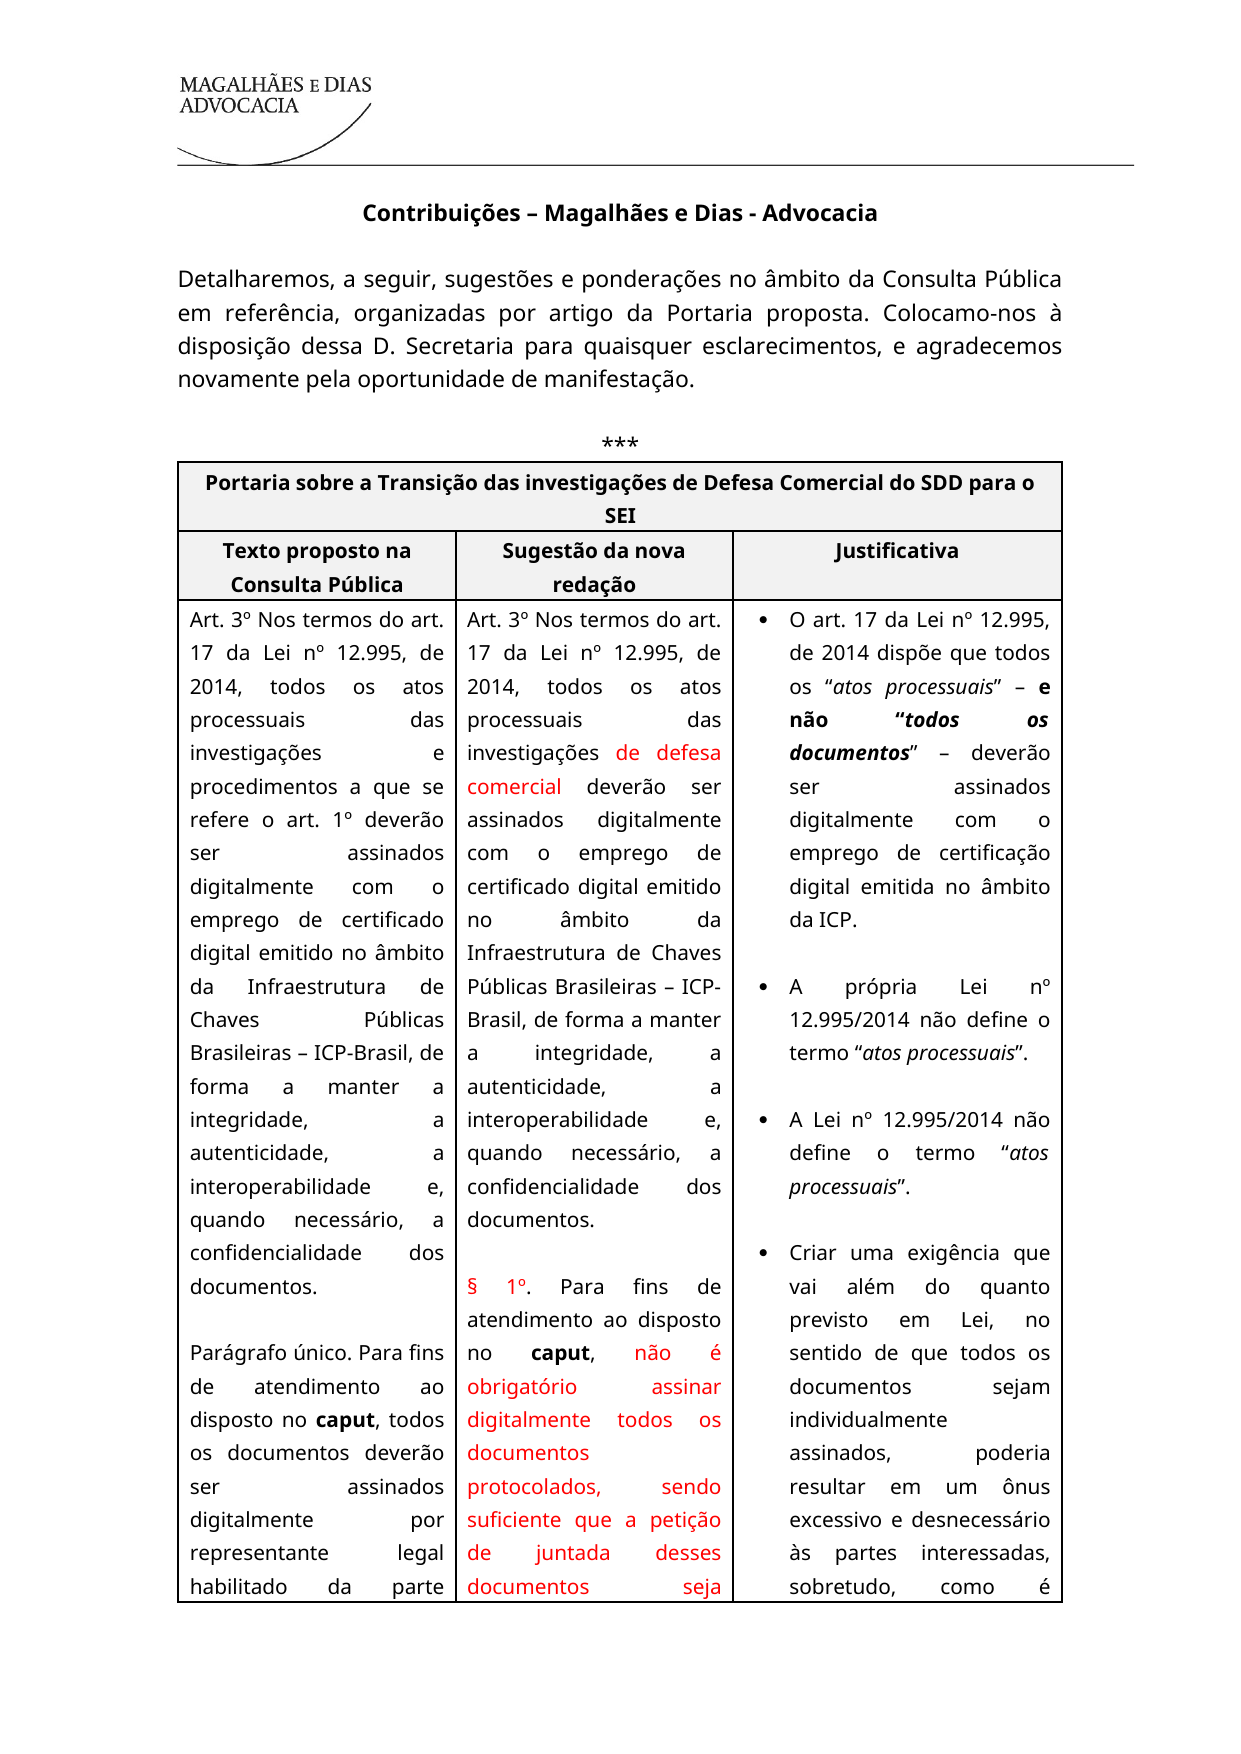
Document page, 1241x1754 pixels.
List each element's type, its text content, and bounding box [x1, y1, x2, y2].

table_header Portaria sobre a Transição das investigações de Defesa Comercial do SDD para o SEI [179, 463, 1061, 530]
text Detalharemos, a seguir, sugestões e ponderações no âmbito da Consulta Pública em referência, organizadas por artigo da Portaria proposta. Colocamo-nos à disposição dessa D. Secretaria para quaisquer esclarecimentos, e agradecemos novamente pela oportunidade de manifestação. [177, 261, 1063, 394]
table_cell Sugestão da nova redação [457, 532, 732, 599]
text *** [177, 428, 1063, 461]
table_cell Justificativa [734, 532, 1061, 599]
picture [177, 73, 1135, 166]
table_cell Texto proposto na Consulta Pública [179, 532, 455, 599]
text Contribuições – Magalhães e Dias - Advocacia [177, 194, 1063, 228]
